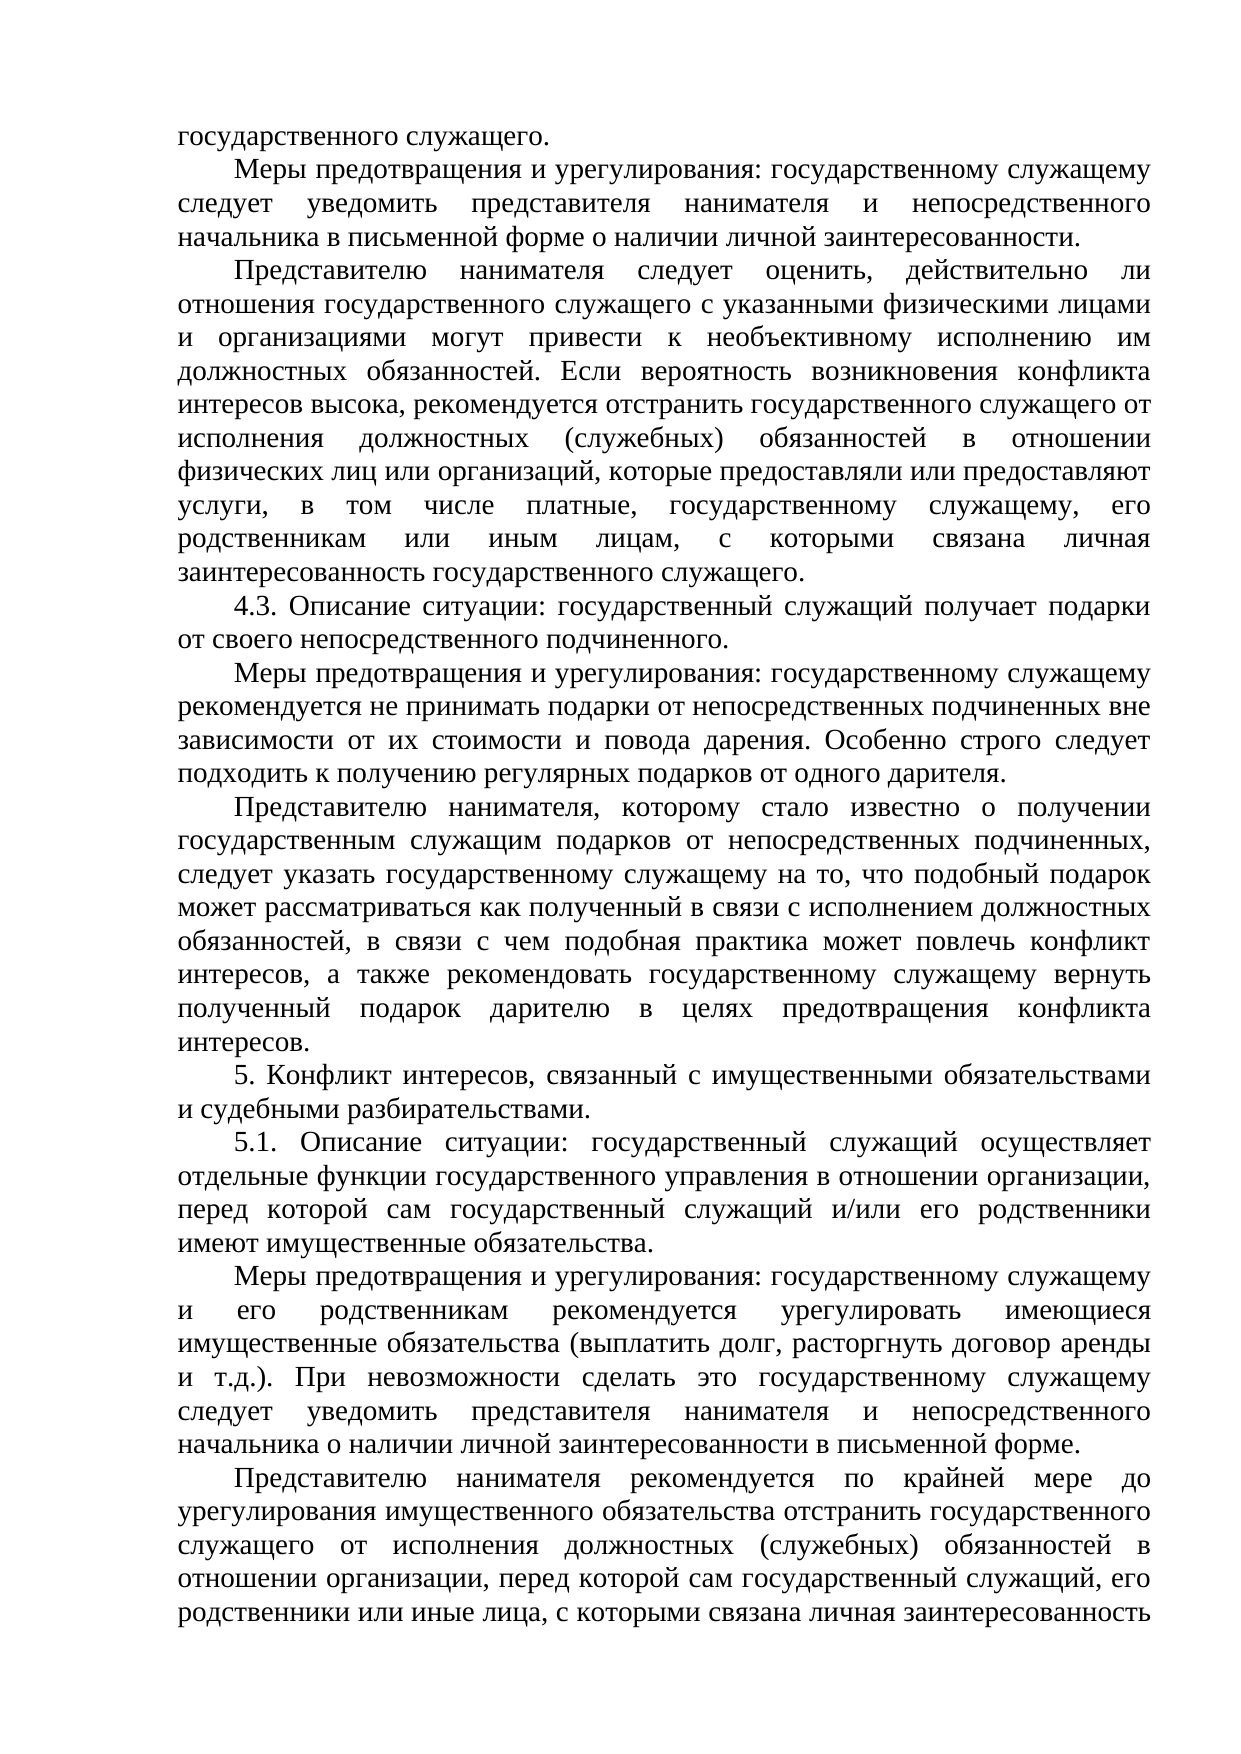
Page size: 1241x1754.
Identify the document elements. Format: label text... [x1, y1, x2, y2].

text 4.3. Описание ситуации: государственный служащий получает подарки от своего непосредственного подчиненного. [177, 588, 1152, 655]
text Меры предотвращения и урегулирования: государственному служащему следует уведомить представителя нанимателя и непосредственного начальника в письменной форме о наличии личной заинтересованности. [177, 152, 1152, 252]
text 5.1. Описание ситуации: государственный служащий осуществляет отдельные функции государственного управления в отношении организации, перед которой сам государственный служащий и/или его родственники имеют имущественные обязательства. [177, 1124, 1152, 1258]
text Представителю нанимателя следует оценить, действительно ли отношения государственного служащего с указанными физическими лицами и организациями могут привести к необъективному исполнению им должностных обязанностей. Если вероятность возникновения конфликта интересов высока, рекомендуется отстранить государственного служащего от исполнения должностных (служебных) обязанностей в отношении физических лиц или организаций, которые предоставляли или предоставляют услуги, в том числе платные, государственному служащему, его родственникам или иным лицам, с которыми связана личная заинтересованность государственного служащего. [177, 252, 1152, 588]
text Меры предотвращения и урегулирования: государственному служащему рекомендуется не принимать подарки от непосредственных подчиненных вне зависимости от их стоимости и повода дарения. Особенно строго следует подходить к получению регулярных подарков от одного дарителя. [177, 655, 1152, 789]
text 5. Конфликт интересов, связанный с имущественными обязательствами и судебными разбирательствами. [177, 1057, 1152, 1124]
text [177, 1460, 1152, 1627]
text Представителю нанимателя, которому стало известно о получении государственным служащим подарков от непосредственных подчиненных, следует указать государственному служащему на то, что подобный подарок может рассматриваться как полученный в связи с исполнением должностных обязанностей, в связи с чем подобная практика может повлечь конфликт интересов, а также рекомендовать государственному служащему вернуть полученный подарок дарителю в целях предотвращения конфликта интересов. [177, 789, 1152, 1057]
text Меры предотвращения и урегулирования: государственному служащему и его родственникам рекомендуется урегулировать имеющиеся имущественные обязательства (выплатить долг, расторгнуть договор аренды и т.д.). При невозможности сделать это государственному служащему следует уведомить представителя нанимателя и непосредственного начальника о наличии личной заинтересованности в письменной форме. [177, 1258, 1152, 1460]
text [177, 118, 1152, 152]
